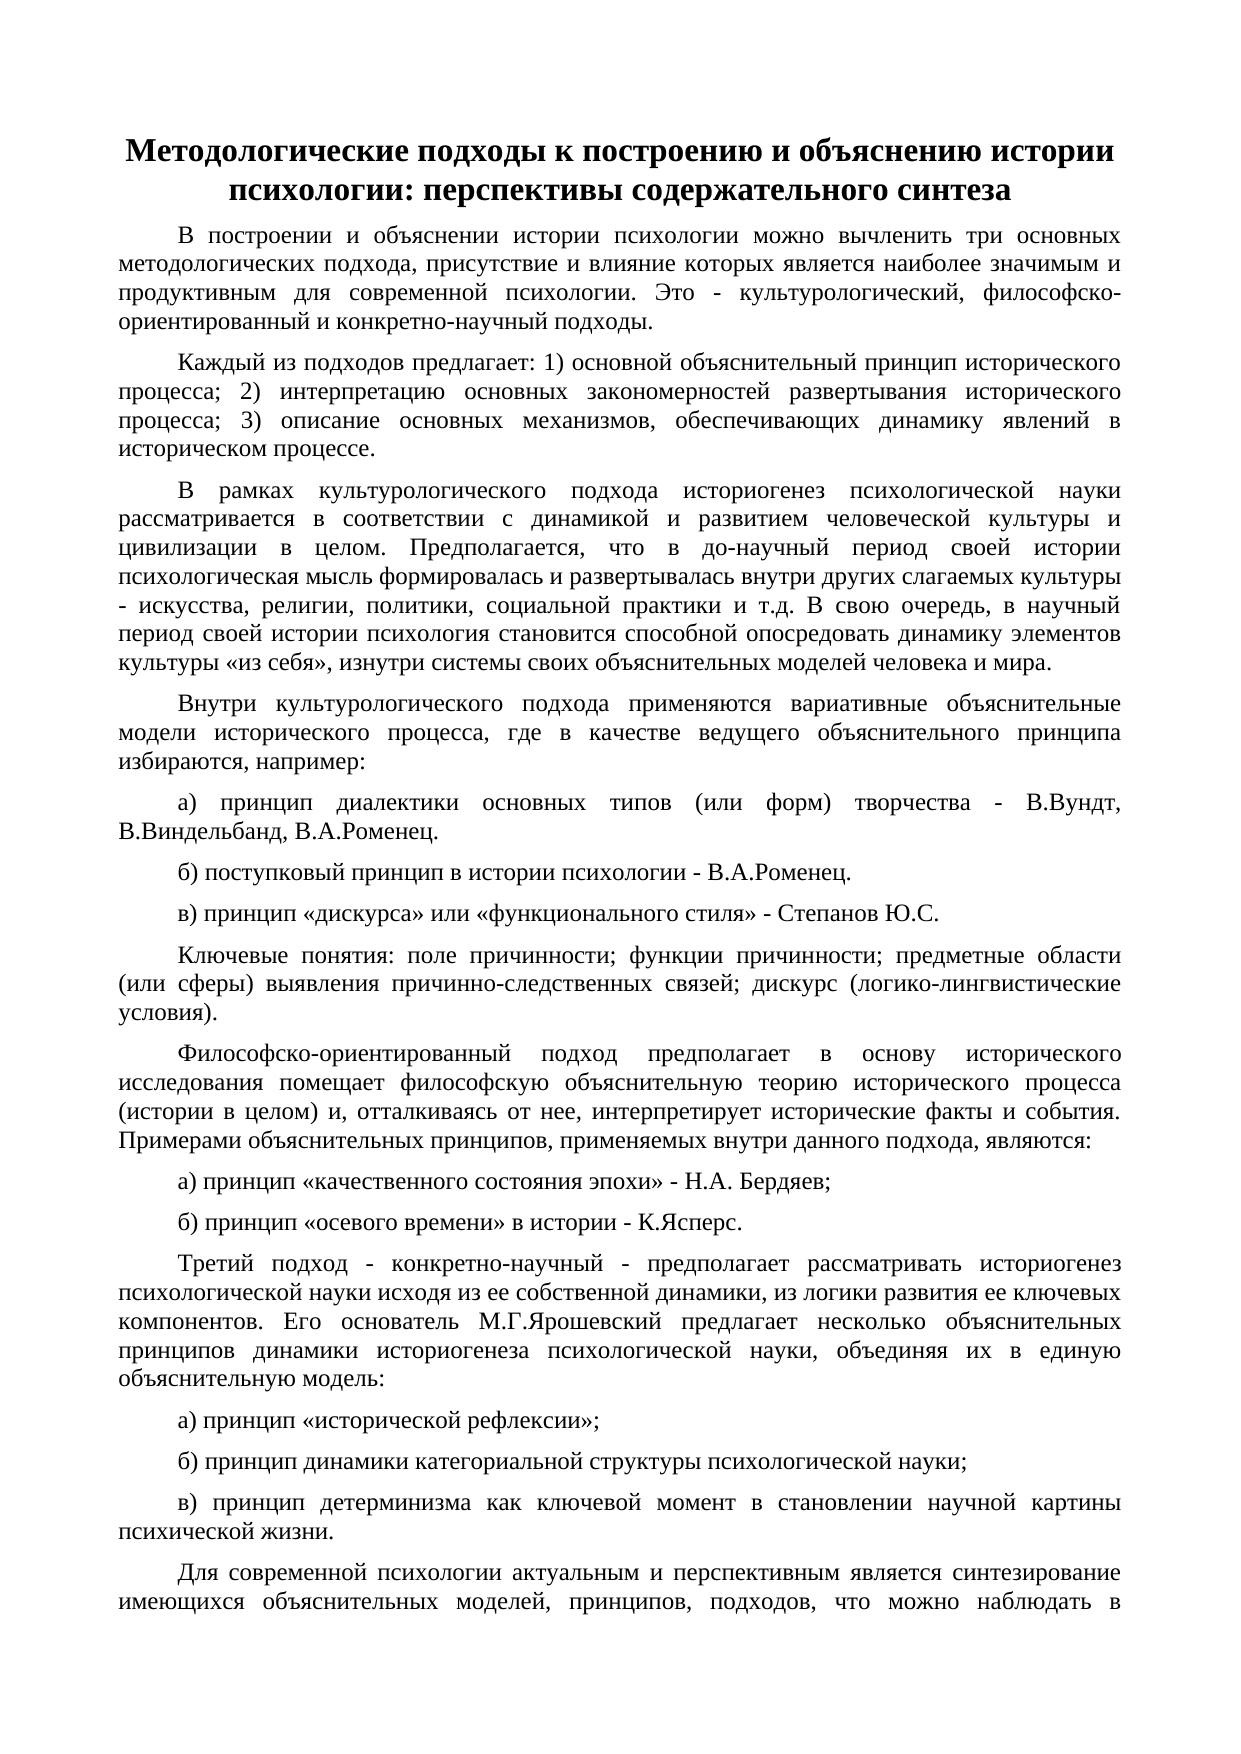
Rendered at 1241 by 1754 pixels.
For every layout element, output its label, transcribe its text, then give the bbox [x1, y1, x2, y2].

text Философско-ориентированный подход предполагает в основу исторического исследования помещает философскую объяснительную теорию исторического процесса (истории в целом) и, отталкиваясь от нее, интерпретирует исторические факты и события. Примерами объяснительных принципов, применяемых внутри данного подхода, являются: [118, 1038, 1122, 1153]
text б) принцип динамики категориальной структуры психологической науки; [118, 1446, 1122, 1475]
text Каждый из подходов предлагает: 1) основной объяснительный принцип исторического процесса; 2) интерпретацию основных закономерностей развертывания исторического процесса; 3) описание основных механизмов, обеспечивающих динамику явлений в историческом процессе. [118, 347, 1122, 462]
text а) принцип «качественного состояния эпохи» - Н.А. Бердяев; [118, 1166, 1122, 1195]
text а) принцип диалектики основных типов (или форм) творчества - В.Вундт, В.Виндельбанд, В.А.Роменец. [118, 787, 1122, 845]
text в) принцип детерминизма как ключевой момент в становлении научной картины психической жизни. [118, 1487, 1122, 1545]
text Методологические подходы к построению и объяснению истории психологии: перспективы содержательного синтеза [118, 131, 1122, 207]
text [118, 1557, 1122, 1615]
text б) поступковый принцип в истории психологии - В.А.Роменец. [118, 857, 1122, 886]
text б) принцип «осевого времени» в истории - К.Ясперс. [118, 1207, 1122, 1236]
text В построении и объяснении истории психологии можно вычленить три основных методологических подхода, присутствие и влияние которых является наиболее значимым и продуктивным для современной психологии. Это - культурологический, философско-ориентированный и конкретно-научный подходы. [118, 220, 1122, 335]
text в) принцип «дискурса» или «функционального стиля» - Степанов Ю.С. [118, 898, 1122, 927]
text Внутри культурологического подхода применяются вариативные объяснительные модели исторического процесса, где в качестве ведущего объяснительного принципа избираются, например: [118, 688, 1122, 775]
text Ключевые понятия: поле причинности; функции причинности; предметные области (или сферы) выявления причинно-следственных связей; дискурс (логико-лингвистические условия). [118, 940, 1122, 1026]
text а) принцип «исторической рефлексии»; [118, 1405, 1122, 1433]
text Третий подход - конкретно-научный - предполагает рассматривать историогенез психологической науки исходя из ее собственной динамики, из логики развития ее ключевых компонентов. Его основатель М.Г.Ярошевский предлагает несколько объяснительных принципов динамики историогенеза психологической науки, объединяя их в единую объяснительную модель: [118, 1248, 1122, 1392]
text В рамках культурологического подхода историогенез психологической науки рассматривается в соответствии с динамикой и развитием человеческой культуры и цивилизации в целом. Предполагается, что в до-научный период своей истории психологическая мысль формировалась и развертывалась внутри других слагаемых культуры - искусства, религии, политики, социальной практики и т.д. В свою очередь, в научный период своей истории психология становится способной опосредовать динамику элементов культуры «из себя», изнутри системы своих объяснительных моделей человека и мира. [118, 475, 1122, 676]
